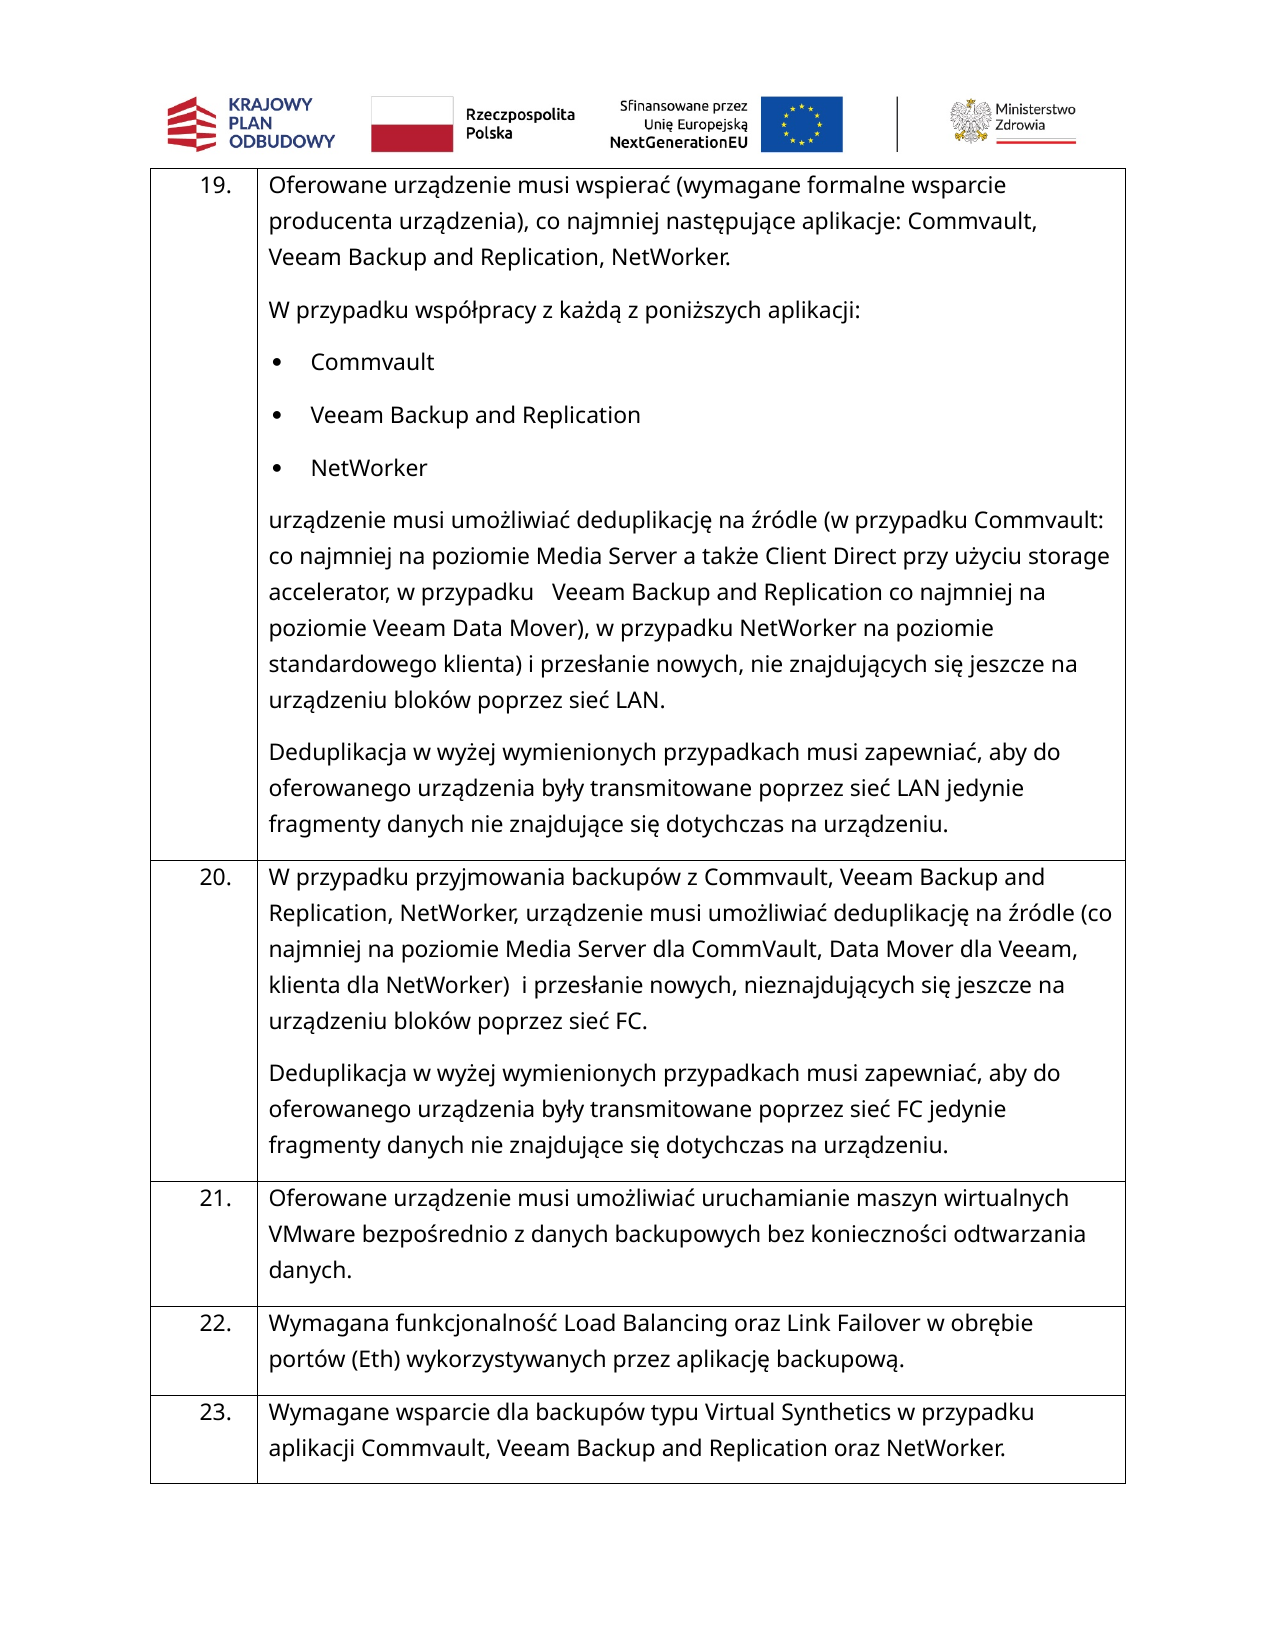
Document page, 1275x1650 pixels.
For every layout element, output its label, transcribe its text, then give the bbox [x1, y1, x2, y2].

table_cell [151, 1396, 257, 1483]
table_cell [151, 1182, 257, 1306]
table_cell Wymagane wsparcie dla backupów typu Virtual Synthetics w przypadku aplikacji Commvault, Veeam Backup and Replication oraz NetWorker. [258, 1396, 1125, 1483]
table_cell [151, 169, 257, 860]
table_cell Oferowane urządzenie musi umożliwiać uruchamianie maszyn wirtualnych VMware bezpośrednio z danych backupowych bez konieczności odtwarzania danych. [258, 1182, 1125, 1306]
table_cell Oferowane urządzenie musi wspierać (wymagane formalne wsparcie producenta urządzenia), co najmniej następujące aplikacje: Commvault, Veeam Backup and Replication, NetWorker. W przypadku współpracy z każdą z poniższych aplikacji: Commvault Veeam Backup and Replication NetWorker urządzenie musi umożliwiać deduplikację na źródle (w przypadku Commvault: co najmniej na poziomie Media Server a także Client Direct przy użyciu storage accelerator, w przypadku Veeam Backup and Replication co najmniej na poziomie Veeam Data Mover), w przypadku NetWorker na poziomie standardowego klienta) i przesłanie nowych, nie znajdujących się jeszcze na urządzeniu bloków poprzez sieć LAN. Deduplikacja w wyżej wymienionych przypadkach musi zapewniać, aby do oferowanego urządzenia były transmitowane poprzez sieć LAN jedynie fragmenty danych nie znajdujące się dotychczas na urządzeniu. [258, 169, 1125, 860]
table_cell Wymagana funkcjonalność Load Balancing oraz Link Failover w obrębie portów (Eth) wykorzystywanych przez aplikację backupową. [258, 1307, 1125, 1394]
table_cell [151, 1307, 257, 1394]
table_cell W przypadku przyjmowania backupów z Commvault, Veeam Backup and Replication, NetWorker, urządzenie musi umożliwiać deduplikację na źródle (co najmniej na poziomie Media Server dla CommVault, Data Mover dla Veeam, klienta dla NetWorker) i przesłanie nowych, nieznajdujących się jeszcze na urządzeniu bloków poprzez sieć FC. Deduplikacja w wyżej wymienionych przypadkach musi zapewniać, aby do oferowanego urządzenia były transmitowane poprzez sieć FC jedynie fragmenty danych nie znajdujące się dotychczas na urządzeniu. [258, 861, 1125, 1181]
table_cell [151, 861, 257, 1181]
picture [150, 73, 1095, 168]
